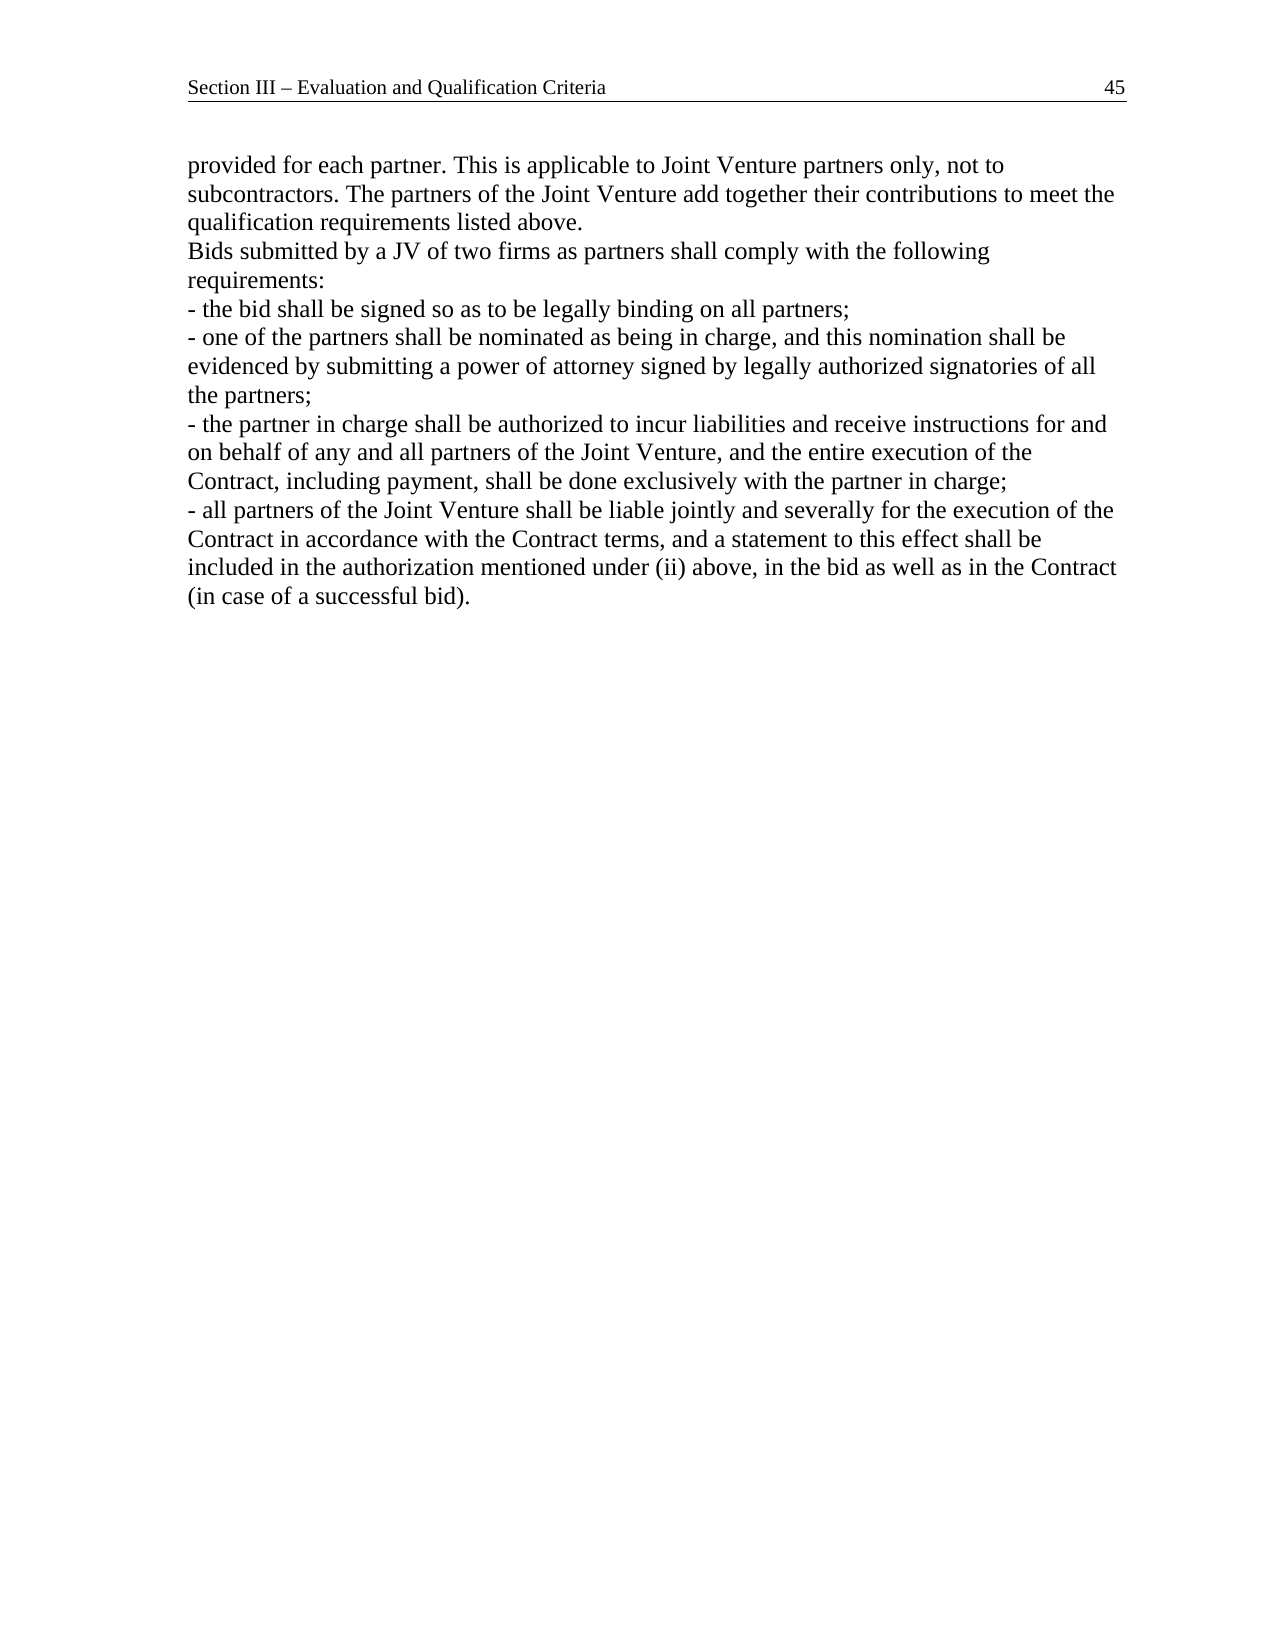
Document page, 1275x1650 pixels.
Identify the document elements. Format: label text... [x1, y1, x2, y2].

text - the bid shall be signed so as to be legally binding on all partners; - one of the partners shall be nominated as being in charge, and this nomination shall be evidenced by submitting a power of attorney signed by legally authorized signatories of all the partners; - the partner in charge shall be authorized to incur liabilities and receive instructions for and on behalf of any and all partners of the Joint Venture, and the entire execution of the Contract, including payment, shall be done exclusively with the partner in charge; - all partners of the Joint Venture shall be liable jointly and severally for the execution of the Contract in accordance with the Contract terms, and a statement to this effect shall be included in the authorization mentioned under (ii) above, in the bid as well as in the Contract (in case of a successful bid). [187, 294, 1125, 610]
